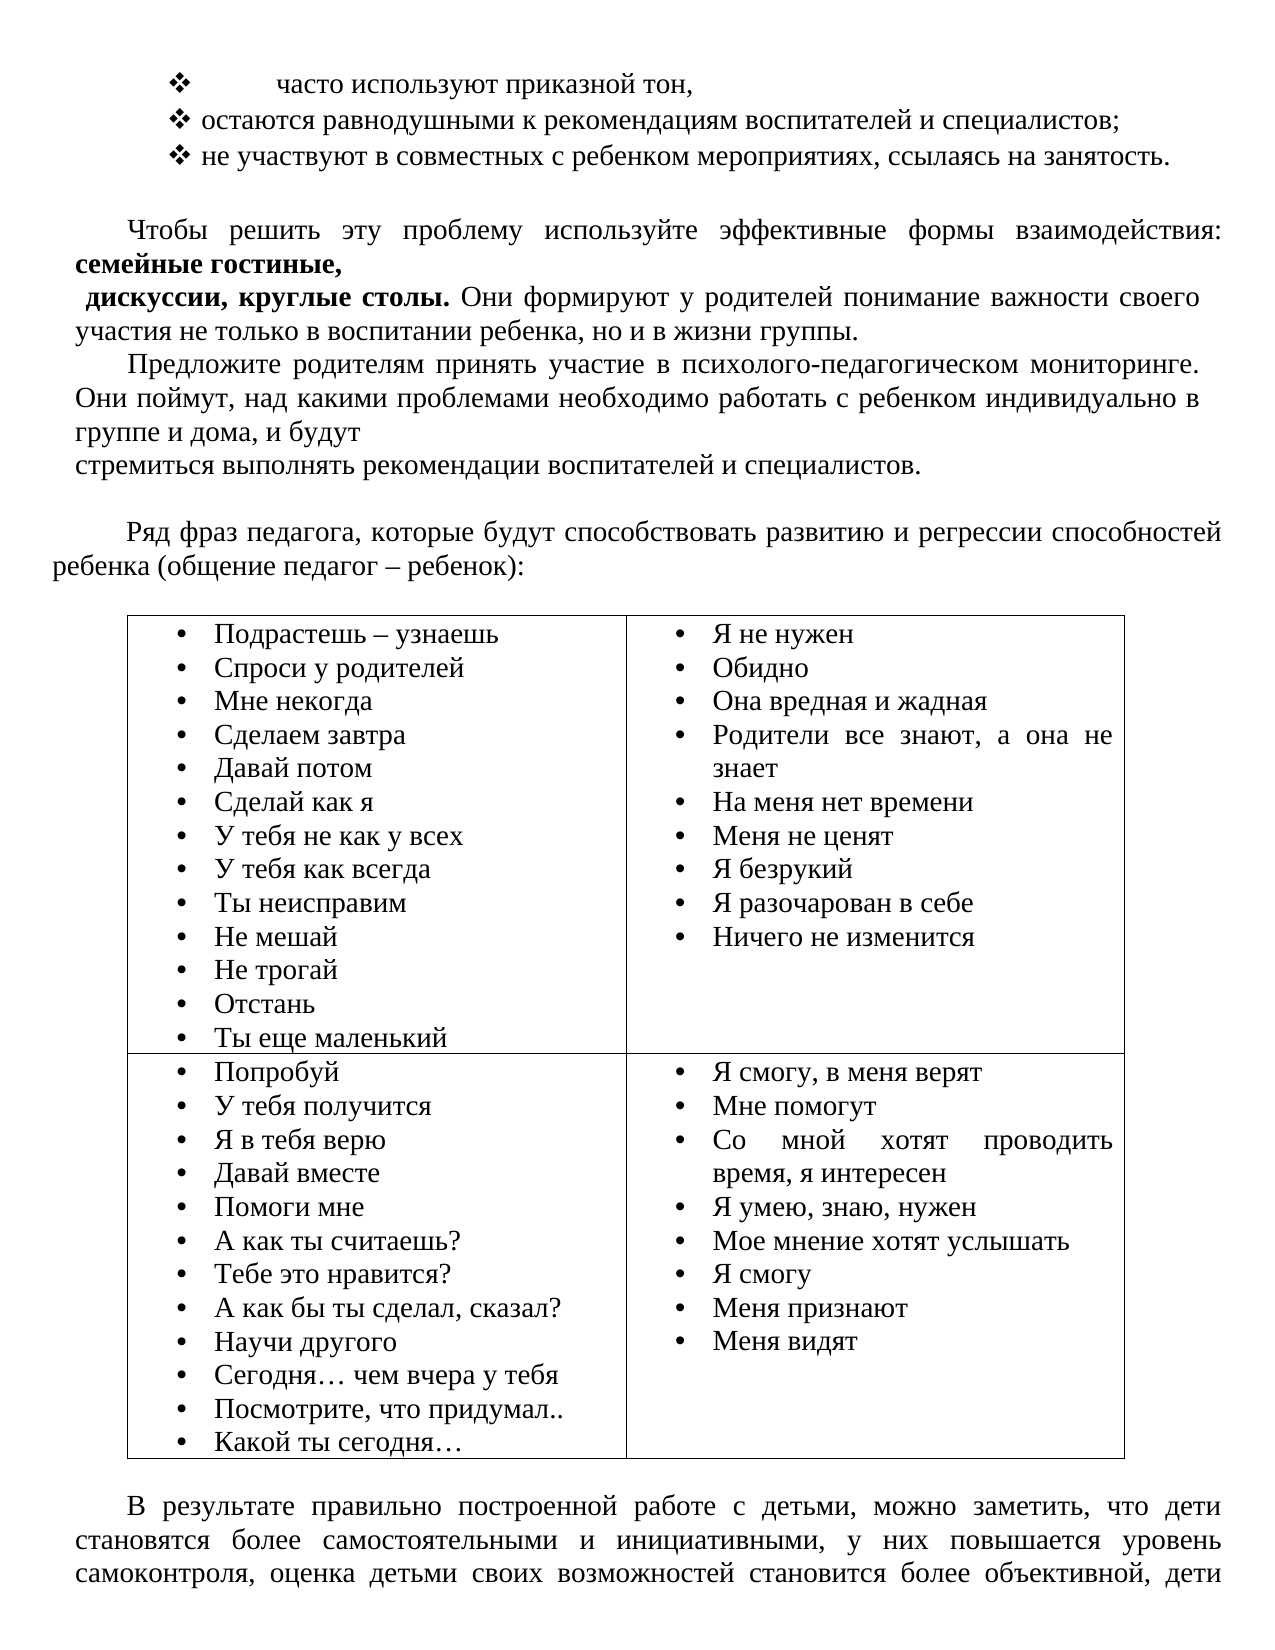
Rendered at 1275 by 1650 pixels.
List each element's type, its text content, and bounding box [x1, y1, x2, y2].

list не участвуют в совместных с ребенком мероприятиях, ссылаясь на занятость. [167, 138, 1223, 171]
text стремиться выполнять рекомендации воспитателей и специалистов. [75, 447, 1200, 481]
table_header Я не нужен Обидно Она вредная и жадная Родители все знают, а она не знает На меня нет времени Меня не ценят Я безрукий Я разочарован в себе Ничего не изменится [627, 616, 1124, 1053]
table_cell Я смогу, в меня верят Мне помогут Со мной хотят проводить время, я интересен Я умею, знаю, нужен Мое мнение хотят услышать Я смогу Меня признают Меня видят [627, 1054, 1124, 1458]
text дискуссии, круглые столы. Они формируют у родителей понимание важности своего участия не только в воспитании ребенка, но и в жизни группы. [75, 279, 1201, 347]
list остаются равнодушными к рекомендациям воспитателей и специалистов; [167, 102, 1223, 136]
table_cell Попробуй У тебя получится Я в тебя верю Давай вместе Помоги мне А как ты считаешь? Тебе это нравится? А как бы ты сделал, сказал? Научи другого Сегодня… чем вчера у тебя Посмотрите, что придумал.. Какой ты сегодня… [128, 1054, 626, 1458]
table_header Подрастешь – узнаешь Спроси у родителей Мне некогда Сделаем завтра Давай потом Сделай как я У тебя не как у всех У тебя как всегда Ты неисправим Не мешай Не трогай Отстань Ты еще маленький [128, 616, 626, 1053]
list часто используют приказной тон, [167, 67, 1223, 100]
text Ряд фраз педагога, которые будут способствовать развитию и регрессии способностей ребенка (общение педагог – ребенок): [52, 514, 1223, 581]
text Предложите родителям принять участие в психолого-педагогическом мониторинге. Они поймут, над какими проблемами необходимо работать с ребенком индивидуально в группе и дома, и будут [75, 347, 1200, 447]
text Чтобы решить эту проблему используйте эффективные формы взаимодействия: семейные гостиные, [75, 212, 1223, 279]
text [75, 1488, 1223, 1589]
